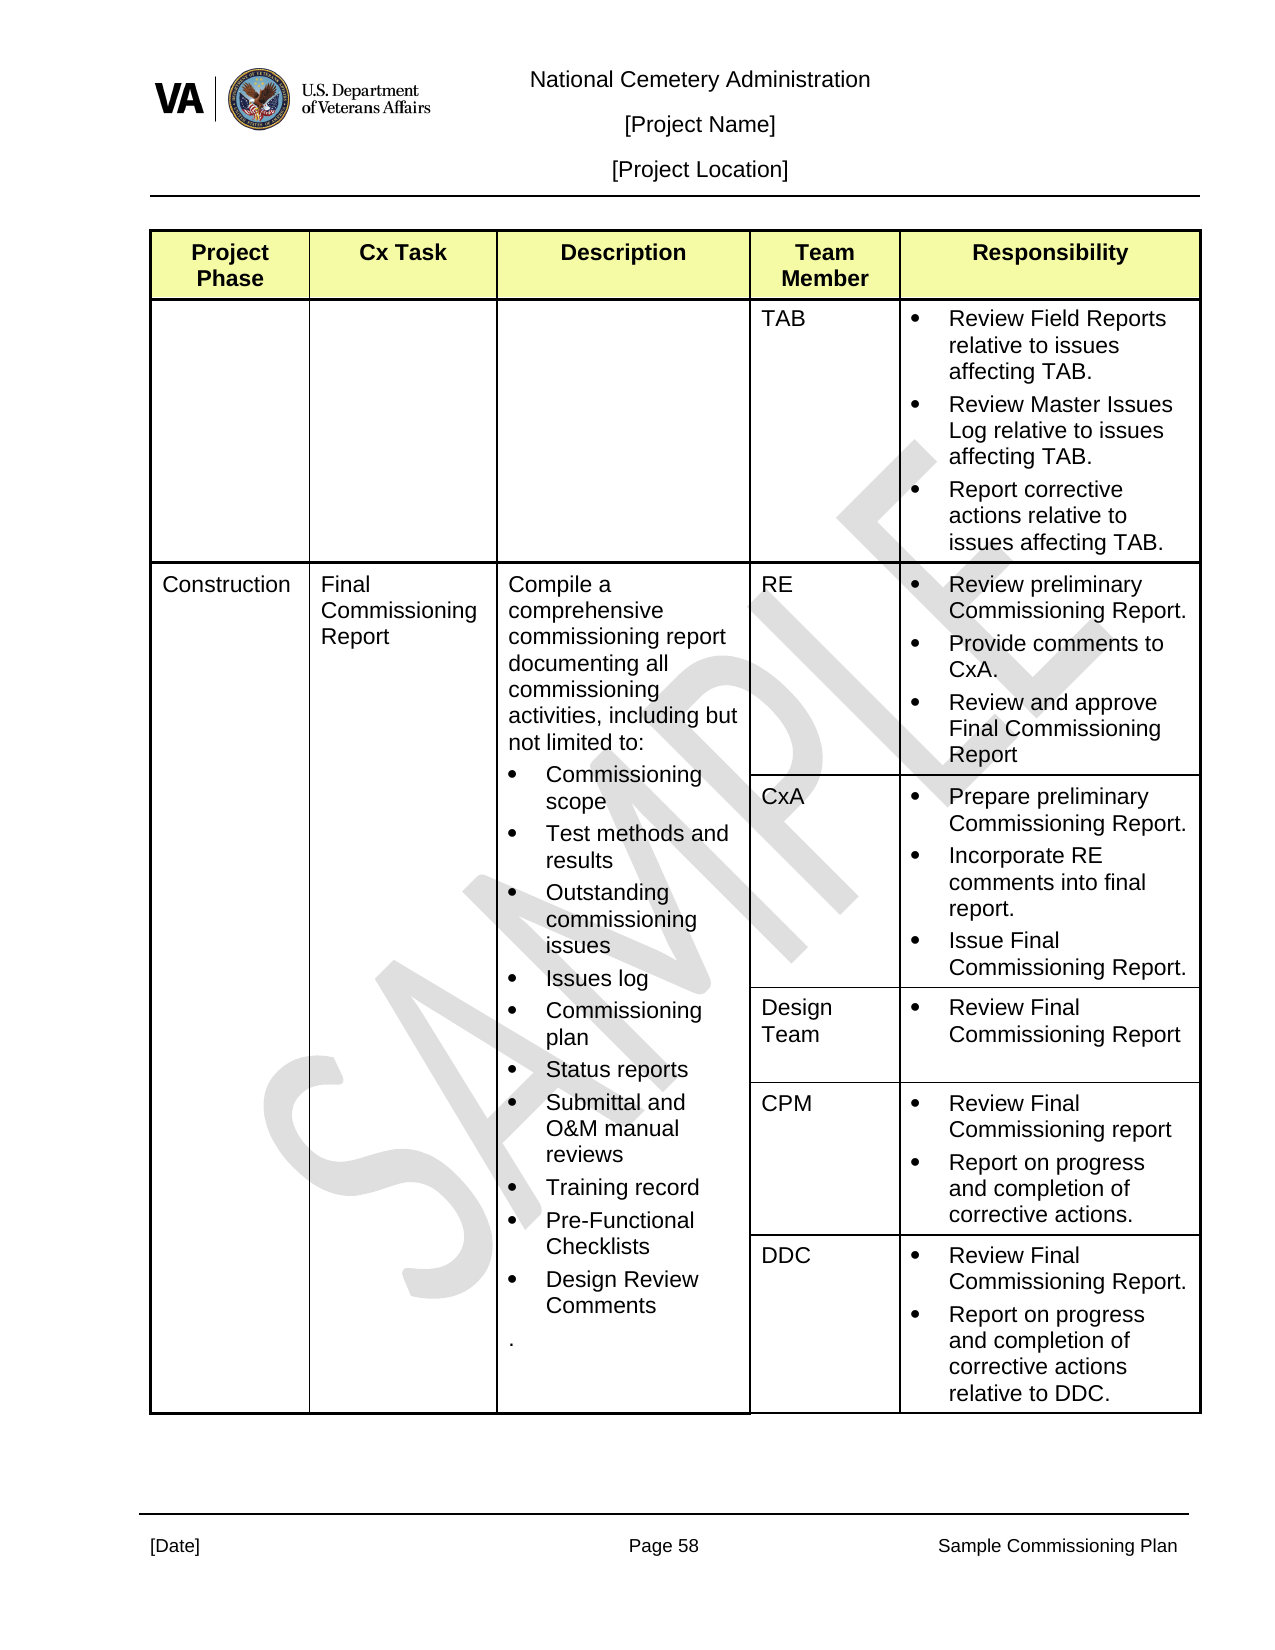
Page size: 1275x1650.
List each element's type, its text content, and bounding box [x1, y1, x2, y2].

table_header Project Phase [152, 232, 309, 297]
table_cell Review Final Commissioning report Report on progress and completion of corrective actions. [901, 1083, 1199, 1234]
table_header Responsibility [901, 232, 1199, 297]
table_cell RE [751, 564, 899, 774]
table_cell Review Final Commissioning Report. Report on progress and completion of corrective actions relative to DDC. [901, 1236, 1199, 1412]
table_header Cx Task [310, 232, 496, 297]
table_cell Prepare preliminary Commissioning Report. Incorporate RE comments into final report. Issue Final Commissioning Report. [901, 776, 1199, 986]
table_cell Review preliminary Commissioning Report. Provide comments to CxA. Review and approve Final Commissioning Report [901, 564, 1199, 774]
table_header Team Member [751, 232, 899, 297]
table_cell Construction [152, 564, 309, 1412]
picture [138, 60, 448, 143]
table_header Description [498, 232, 749, 297]
table_cell DDC [751, 1236, 899, 1412]
table_cell Compile a comprehensive commissioning report documenting all commissioning activities, including but not limited to: Commissioning scope Test methods and results Outstanding commissioning issues Issues log Commissioning plan Status reports Submittal and O&M manual reviews Training record Pre-Functional Checklists Design Review Comments . [498, 564, 749, 1412]
table_cell Design Team [751, 988, 899, 1082]
table_cell TAB [751, 301, 899, 561]
table_cell Final Commissioning Report [310, 564, 496, 1412]
table_cell Review Field Reports relative to issues affecting TAB. Review Master Issues Log relative to issues affecting TAB. Report corrective actions relative to issues affecting TAB. [901, 301, 1199, 561]
table_cell Review Final Commissioning Report [901, 988, 1199, 1082]
table_cell CPM [751, 1083, 899, 1234]
table_cell CxA [751, 776, 899, 986]
